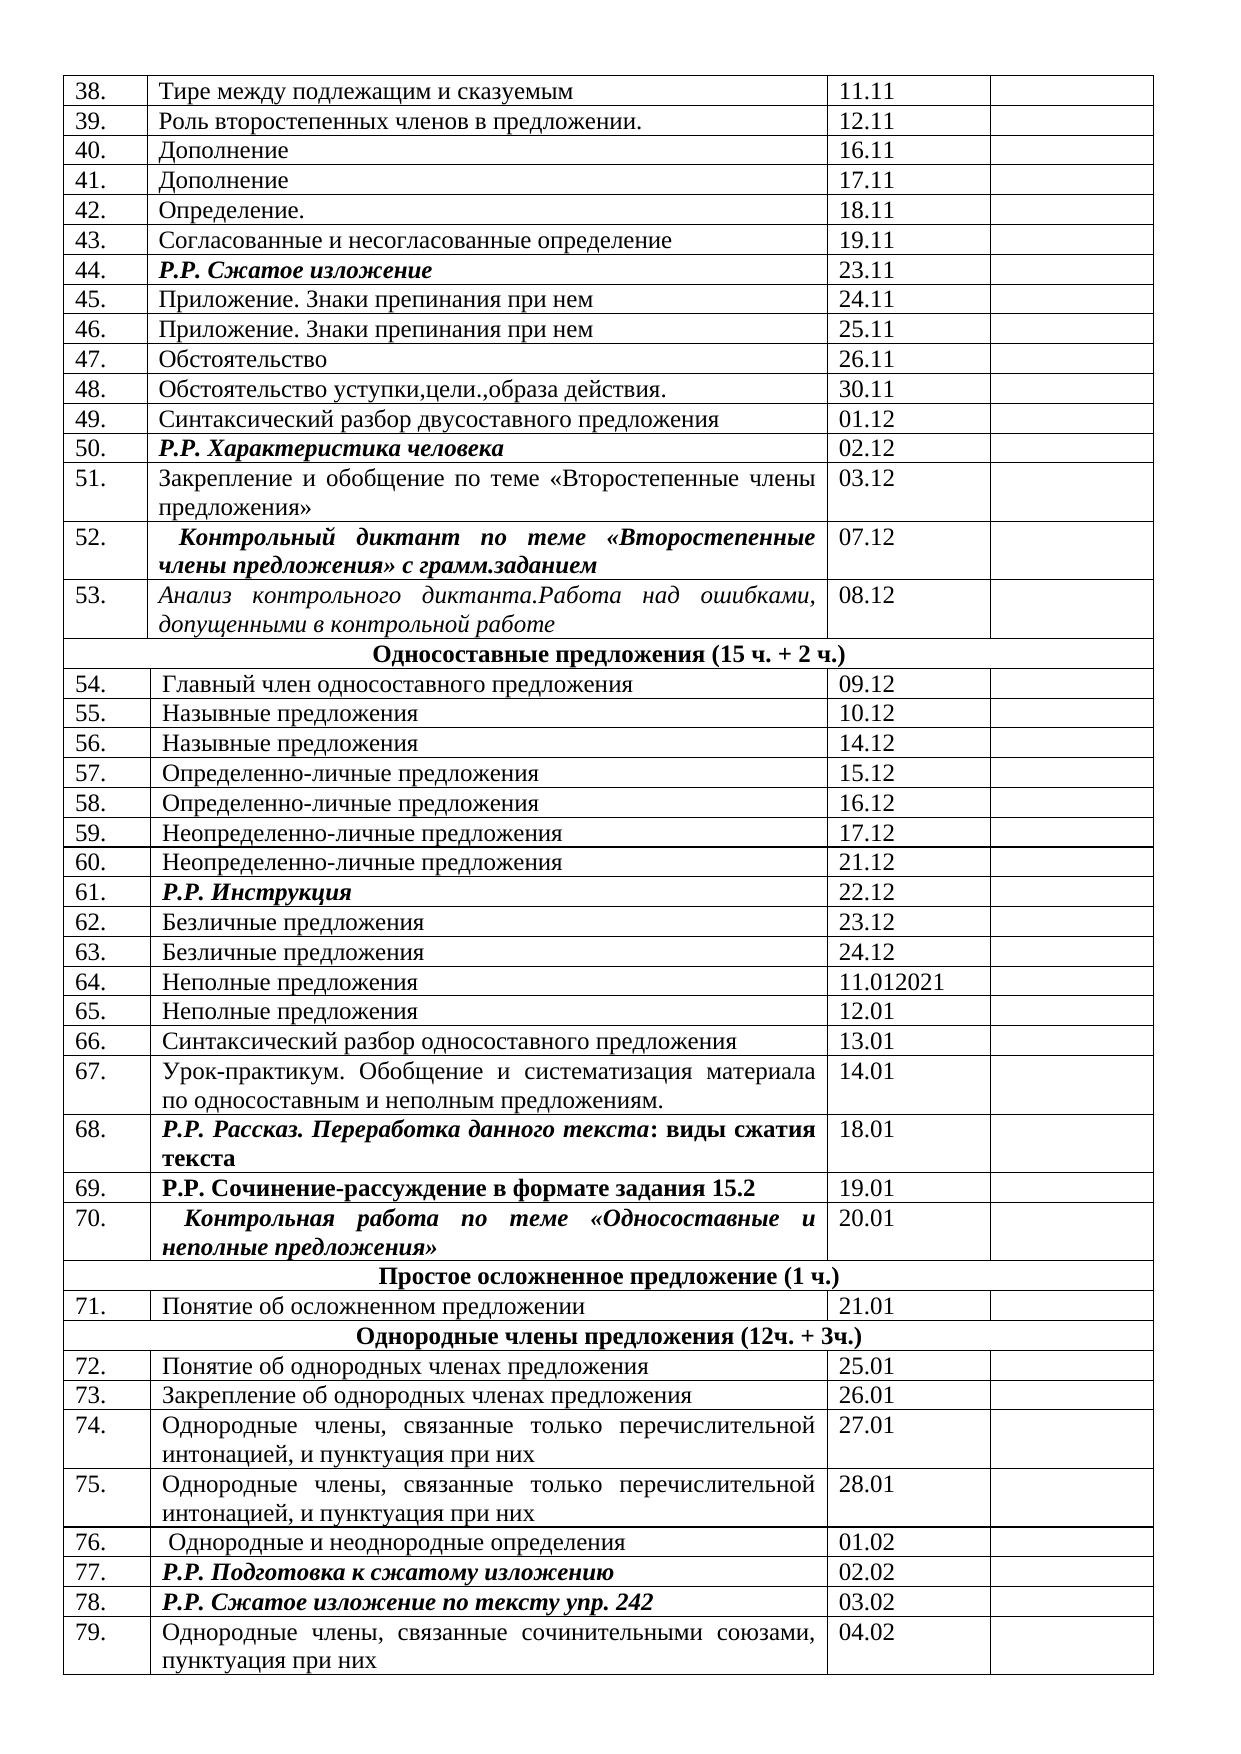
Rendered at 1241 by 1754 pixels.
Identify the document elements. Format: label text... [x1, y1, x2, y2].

table_cell Дополнение [148, 165, 827, 194]
table_cell [64, 848, 150, 876]
table_cell [64, 1026, 150, 1055]
table_cell [991, 344, 1153, 373]
table_cell Определенно-личные предложения [151, 788, 827, 817]
table_cell 16.11 [828, 136, 990, 164]
table_cell Неопределенно-личные предложения [151, 818, 827, 846]
table_cell [991, 937, 1153, 966]
table_cell [64, 967, 150, 995]
table_cell [64, 1351, 150, 1379]
table_cell Согласованные и несогласованные определение [148, 225, 827, 254]
table_cell Однородные члены, связанные только перечислительной интонацией, и пунктуация при них [151, 1469, 827, 1526]
table_cell 02.02 [828, 1557, 990, 1586]
table_cell [64, 404, 147, 432]
table_cell [64, 877, 150, 906]
table_cell Р.Р. Сжатое изложение [148, 255, 827, 283]
table_cell [991, 848, 1153, 876]
table_cell [64, 1173, 150, 1202]
table_cell Синтаксический разбор двусоставного предложения [148, 404, 827, 432]
table_cell [64, 728, 150, 757]
table_cell [64, 1587, 150, 1616]
table_cell 01.02 [828, 1528, 990, 1556]
table_cell Главный член односоставного предложения [151, 669, 827, 697]
table_cell 25.01 [828, 1351, 990, 1379]
table_cell [64, 1557, 150, 1586]
table_cell Понятие об осложненном предложении [151, 1291, 827, 1320]
table_cell [64, 1381, 150, 1409]
table_cell 04.02 [828, 1617, 990, 1674]
table_cell [64, 1469, 150, 1526]
table_cell 25.11 [828, 314, 990, 343]
table_cell [991, 374, 1153, 403]
table_cell Р.Р. Подготовка к сжатому изложению [151, 1557, 827, 1586]
table_cell [64, 818, 150, 846]
table_cell Р.Р. Сочинение-рассуждение в формате задания 15.2 [151, 1173, 827, 1202]
table_cell [64, 522, 147, 579]
table_cell Контрольный диктант по теме «Второстепенные члены предложения» с грамм.заданием [148, 522, 827, 579]
table_cell [64, 106, 147, 134]
table_cell [991, 1056, 1153, 1113]
table_cell [64, 996, 150, 1025]
table_cell 19.11 [828, 225, 990, 254]
table_cell [991, 967, 1153, 995]
table_cell [991, 1617, 1153, 1674]
table_cell [991, 255, 1153, 283]
table_cell [991, 314, 1153, 343]
table_cell [991, 728, 1153, 757]
table_cell 19.01 [828, 1173, 990, 1202]
table_cell 28.01 [828, 1469, 990, 1526]
table_cell [991, 1351, 1153, 1379]
table_cell [64, 1291, 150, 1320]
table_cell [64, 344, 147, 373]
table_cell 20.01 [828, 1203, 990, 1260]
table_cell [64, 76, 147, 105]
table_cell [991, 434, 1153, 462]
table_cell Р.Р. Характеристика человека [148, 434, 827, 462]
table_cell [991, 1469, 1153, 1526]
table_cell [64, 580, 147, 638]
table_cell [991, 1528, 1153, 1556]
table_cell [64, 1617, 150, 1674]
table_cell [991, 195, 1153, 224]
table_cell 26.11 [828, 344, 990, 373]
table_cell 12.11 [828, 106, 990, 134]
table_cell Обстоятельство уступки,цели.,образа действия. [148, 374, 827, 403]
table_cell [64, 1203, 150, 1260]
table_cell [64, 758, 150, 787]
table_cell 02.12 [828, 434, 990, 462]
table_cell [991, 225, 1153, 254]
table_cell [991, 699, 1153, 727]
table_cell [991, 106, 1153, 134]
table_cell Определение. [148, 195, 827, 224]
table_cell 18.11 [828, 195, 990, 224]
table_cell 09.12 [828, 669, 990, 697]
table_cell 24.12 [828, 937, 990, 966]
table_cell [148, 76, 827, 105]
table_cell 23.12 [828, 907, 990, 936]
table_cell [64, 937, 150, 966]
table_cell Синтаксический разбор односоставного предложения [151, 1026, 827, 1055]
table_cell Контрольная работа по теме «Односоставные и неполные предложения» [151, 1203, 827, 1260]
table_cell 16.12 [828, 788, 990, 817]
table_cell [991, 877, 1153, 906]
table_cell 22.12 [828, 877, 990, 906]
table_cell Обстоятельство [148, 344, 827, 373]
table_cell [64, 136, 147, 164]
table_cell [64, 907, 150, 936]
table_cell Назывные предложения [151, 699, 827, 727]
table_cell [64, 788, 150, 817]
table_cell 03.12 [828, 463, 990, 521]
table_cell 11.11 [828, 76, 990, 105]
table_cell Неполные предложения [151, 967, 827, 995]
table_cell [64, 669, 150, 697]
table_cell 21.01 [828, 1291, 990, 1320]
table_cell 21.12 [828, 848, 990, 876]
table_cell Закрепление и обобщение по теме «Второстепенные члены предложения» [148, 463, 827, 521]
table_cell Назывные предложения [151, 728, 827, 757]
table_cell [991, 522, 1153, 579]
table_cell 15.12 [828, 758, 990, 787]
table_cell 13.01 [828, 1026, 990, 1055]
table_cell Понятие об однородных членах предложения [151, 1351, 827, 1379]
table_cell Роль второстепенных членов в предложении. [148, 106, 827, 134]
table_cell [64, 1410, 150, 1468]
table_cell Однородные члены, связанные только перечислительной интонацией, и пунктуация при них [151, 1410, 827, 1468]
table_cell [991, 996, 1153, 1025]
table_cell 10.12 [828, 699, 990, 727]
table_cell 12.01 [828, 996, 990, 1025]
table_cell Приложение. Знаки препинания при нем [148, 285, 827, 313]
table_cell [991, 580, 1153, 638]
table_cell Однородные члены предложения (12ч. + 3ч.) [64, 1321, 1153, 1350]
table_cell [991, 1115, 1153, 1172]
table_cell 24.11 [828, 285, 990, 313]
table_cell Односоставные предложения (15 ч. + 2 ч.) [64, 639, 1153, 668]
table_cell Урок-практикум. Обобщение и систематизация материала по односоставным и неполным предложениям. [151, 1056, 827, 1113]
table_cell [991, 818, 1153, 846]
table_cell [64, 1115, 150, 1172]
table_cell [64, 255, 147, 283]
table_cell [991, 76, 1153, 105]
table_cell 08.12 [828, 580, 990, 638]
table_cell [991, 404, 1153, 432]
table_cell Дополнение [148, 136, 827, 164]
table_cell [991, 165, 1153, 194]
table_cell 14.12 [828, 728, 990, 757]
table_cell 11.012021 [828, 967, 990, 995]
table_cell [991, 1173, 1153, 1202]
table_cell [991, 136, 1153, 164]
table_cell [991, 1291, 1153, 1320]
table_cell [64, 285, 147, 313]
table_cell Р.Р. Рассказ. Переработка данного текста: виды сжатия текста [151, 1115, 827, 1172]
table_cell Однородные и неоднородные определения [151, 1528, 827, 1556]
table_cell Неопределенно-личные предложения [151, 848, 827, 876]
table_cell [151, 1617, 827, 1674]
table_cell 03.02 [828, 1587, 990, 1616]
table_cell [991, 1381, 1153, 1409]
table_cell [991, 1026, 1153, 1055]
table_cell Простое осложненное предложение (1 ч.) [64, 1261, 1153, 1290]
table_cell [991, 758, 1153, 787]
table_cell [64, 374, 147, 403]
table_cell 27.01 [828, 1410, 990, 1468]
table_cell [991, 1587, 1153, 1616]
table_cell 07.12 [828, 522, 990, 579]
table_cell [64, 314, 147, 343]
table_cell [64, 225, 147, 254]
table_cell [991, 788, 1153, 817]
table_cell 17.11 [828, 165, 990, 194]
table_cell 01.12 [828, 404, 990, 432]
table_cell Неполные предложения [151, 996, 827, 1025]
table_cell Закрепление об однородных членах предложения [151, 1381, 827, 1409]
table_cell 17.12 [828, 818, 990, 846]
table_cell [64, 434, 147, 462]
table_cell Определенно-личные предложения [151, 758, 827, 787]
table_cell Безличные предложения [151, 937, 827, 966]
table_cell [991, 669, 1153, 697]
table_cell [64, 463, 147, 521]
table_cell 14.01 [828, 1056, 990, 1113]
table_cell [991, 907, 1153, 936]
table_cell 30.11 [828, 374, 990, 403]
table_cell 26.01 [828, 1381, 990, 1409]
table_cell [991, 463, 1153, 521]
table_cell [64, 699, 150, 727]
table_cell 23.11 [828, 255, 990, 283]
table_cell Р.Р. Сжатое изложение по тексту упр. 242 [151, 1587, 827, 1616]
table_cell [64, 1056, 150, 1113]
table_cell Безличные предложения [151, 907, 827, 936]
table_cell 18.01 [828, 1115, 990, 1172]
table_cell [991, 1557, 1153, 1586]
table_cell Р.Р. Инструкция [151, 877, 827, 906]
table_cell [64, 1528, 150, 1556]
table_cell [991, 285, 1153, 313]
table_cell [991, 1410, 1153, 1468]
table_cell Анализ контрольного диктанта.Работа над ошибками, допущенными в контрольной работе [148, 580, 827, 638]
table_cell Приложение. Знаки препинания при нем [148, 314, 827, 343]
table_cell [64, 195, 147, 224]
table_cell [64, 165, 147, 194]
table_cell [991, 1203, 1153, 1260]
